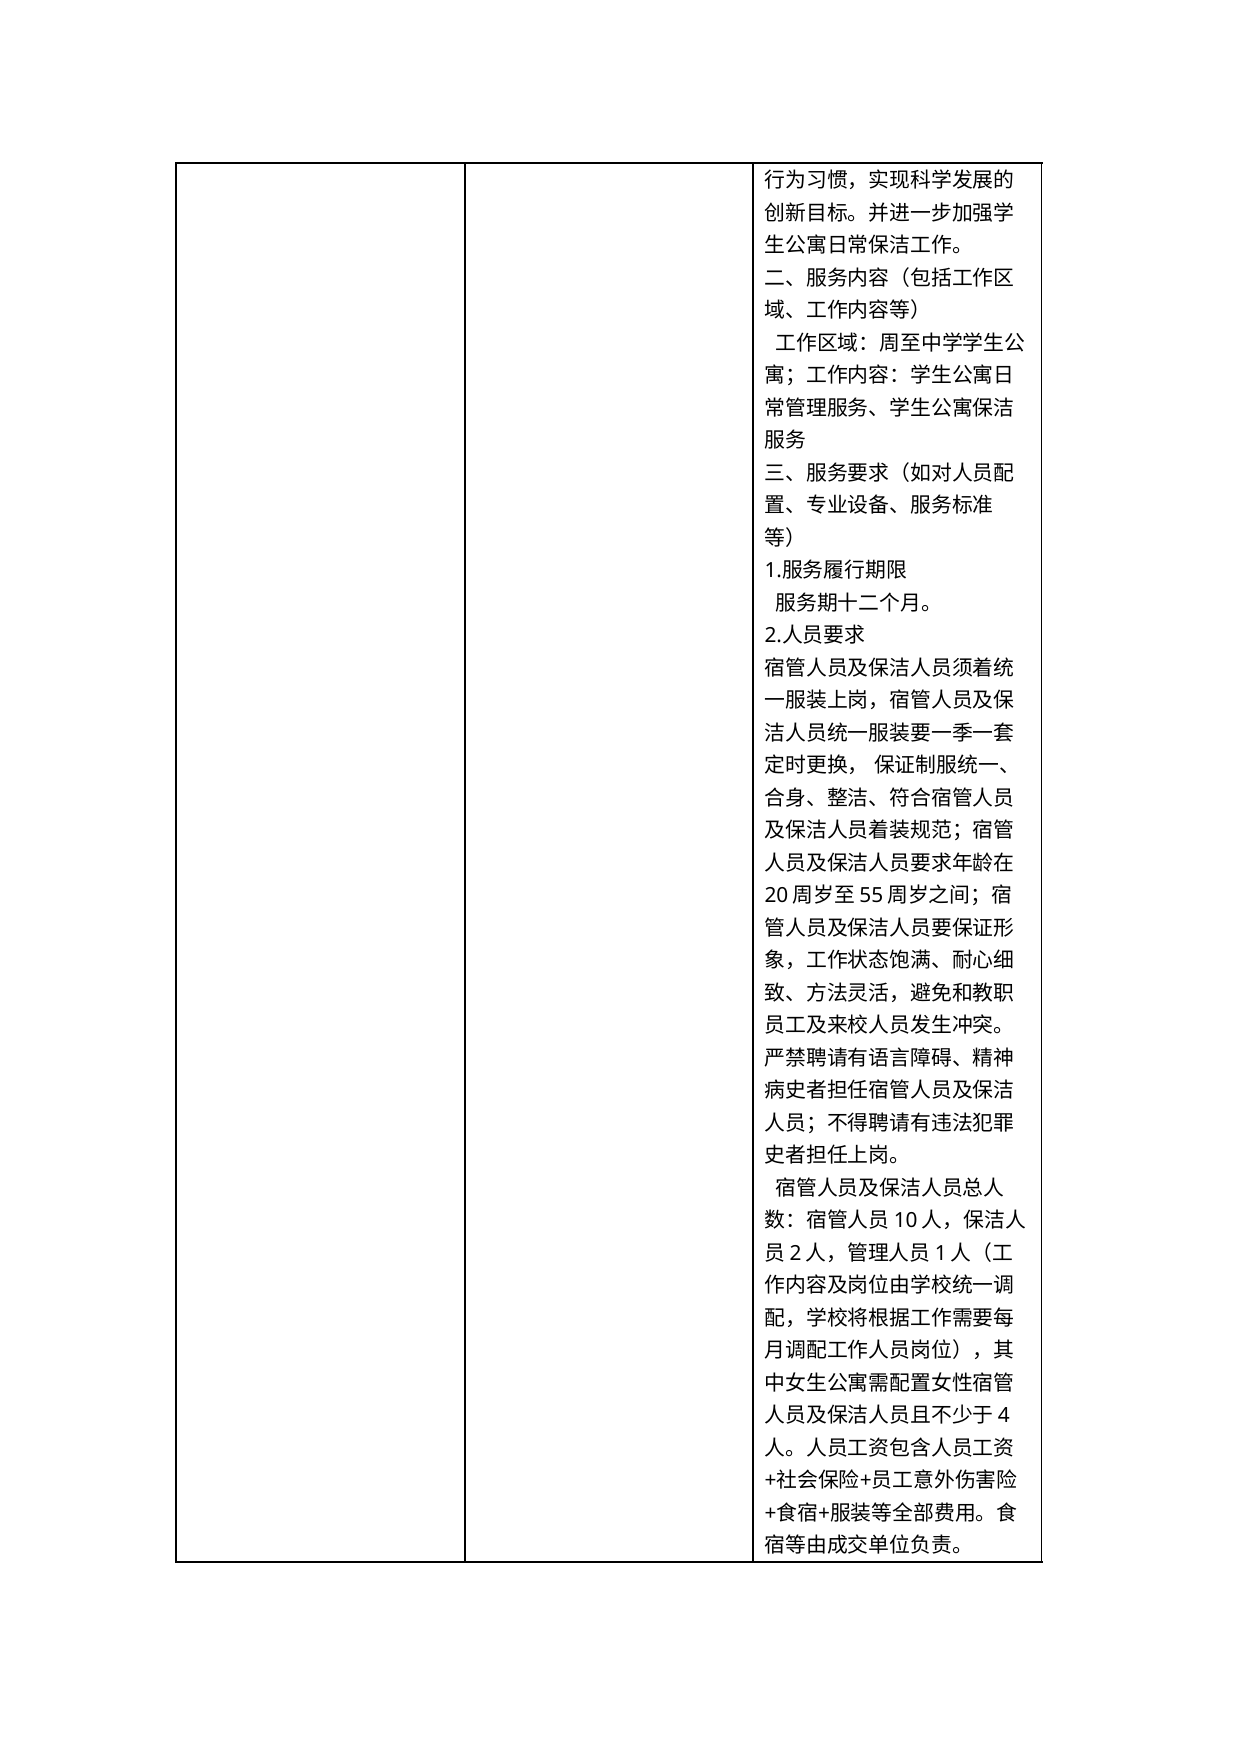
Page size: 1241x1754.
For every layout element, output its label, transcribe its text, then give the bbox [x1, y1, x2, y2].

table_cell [754, 164, 1041, 1561]
table_cell [466, 164, 752, 1561]
table_cell 1 [177, 164, 464, 1561]
